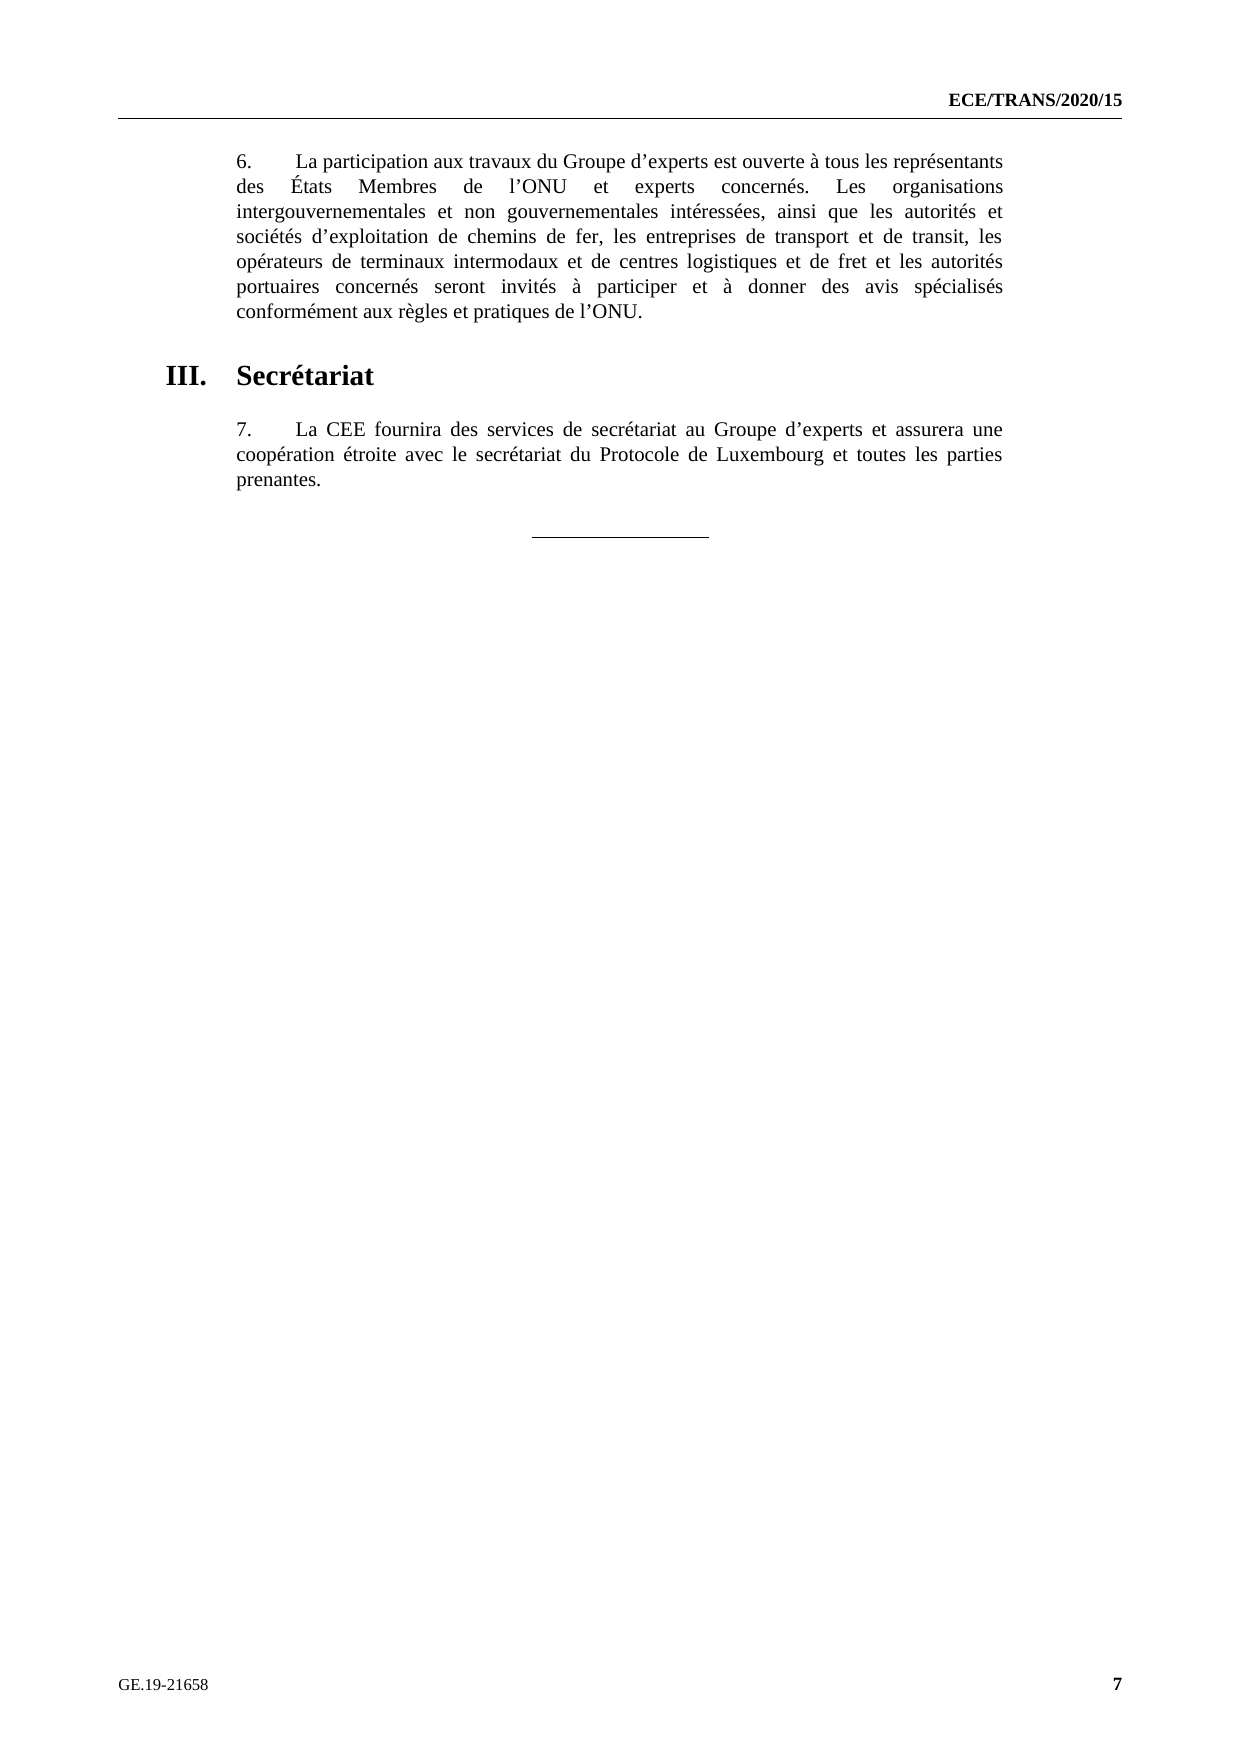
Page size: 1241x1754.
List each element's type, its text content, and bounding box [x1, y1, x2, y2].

text 7. La CEE fournira des services de secrétariat au Groupe d’experts et assurera une coopération étroite avec le secrétariat du Protocole de Luxembourg et toutes les parties prenantes. [236, 416, 1004, 491]
text III. Secrétariat [118, 360, 1004, 391]
text 6. La participation aux travaux du Groupe d’experts est ouverte à tous les représentants des États Membres de l’ONU et experts concernés. Les organisations intergouvernementales et non gouvernementales intéressées, ainsi que les autorités et sociétés d’exploitation de chemins de fer, les entreprises de transport et de transit, les opérateurs de terminaux intermodaux et de centres logistiques et de fret et les autorités portuaires concernés seront invités à participer et à donner des avis spécialisés conformément aux règles et pratiques de l’ONU. [236, 148, 1004, 323]
